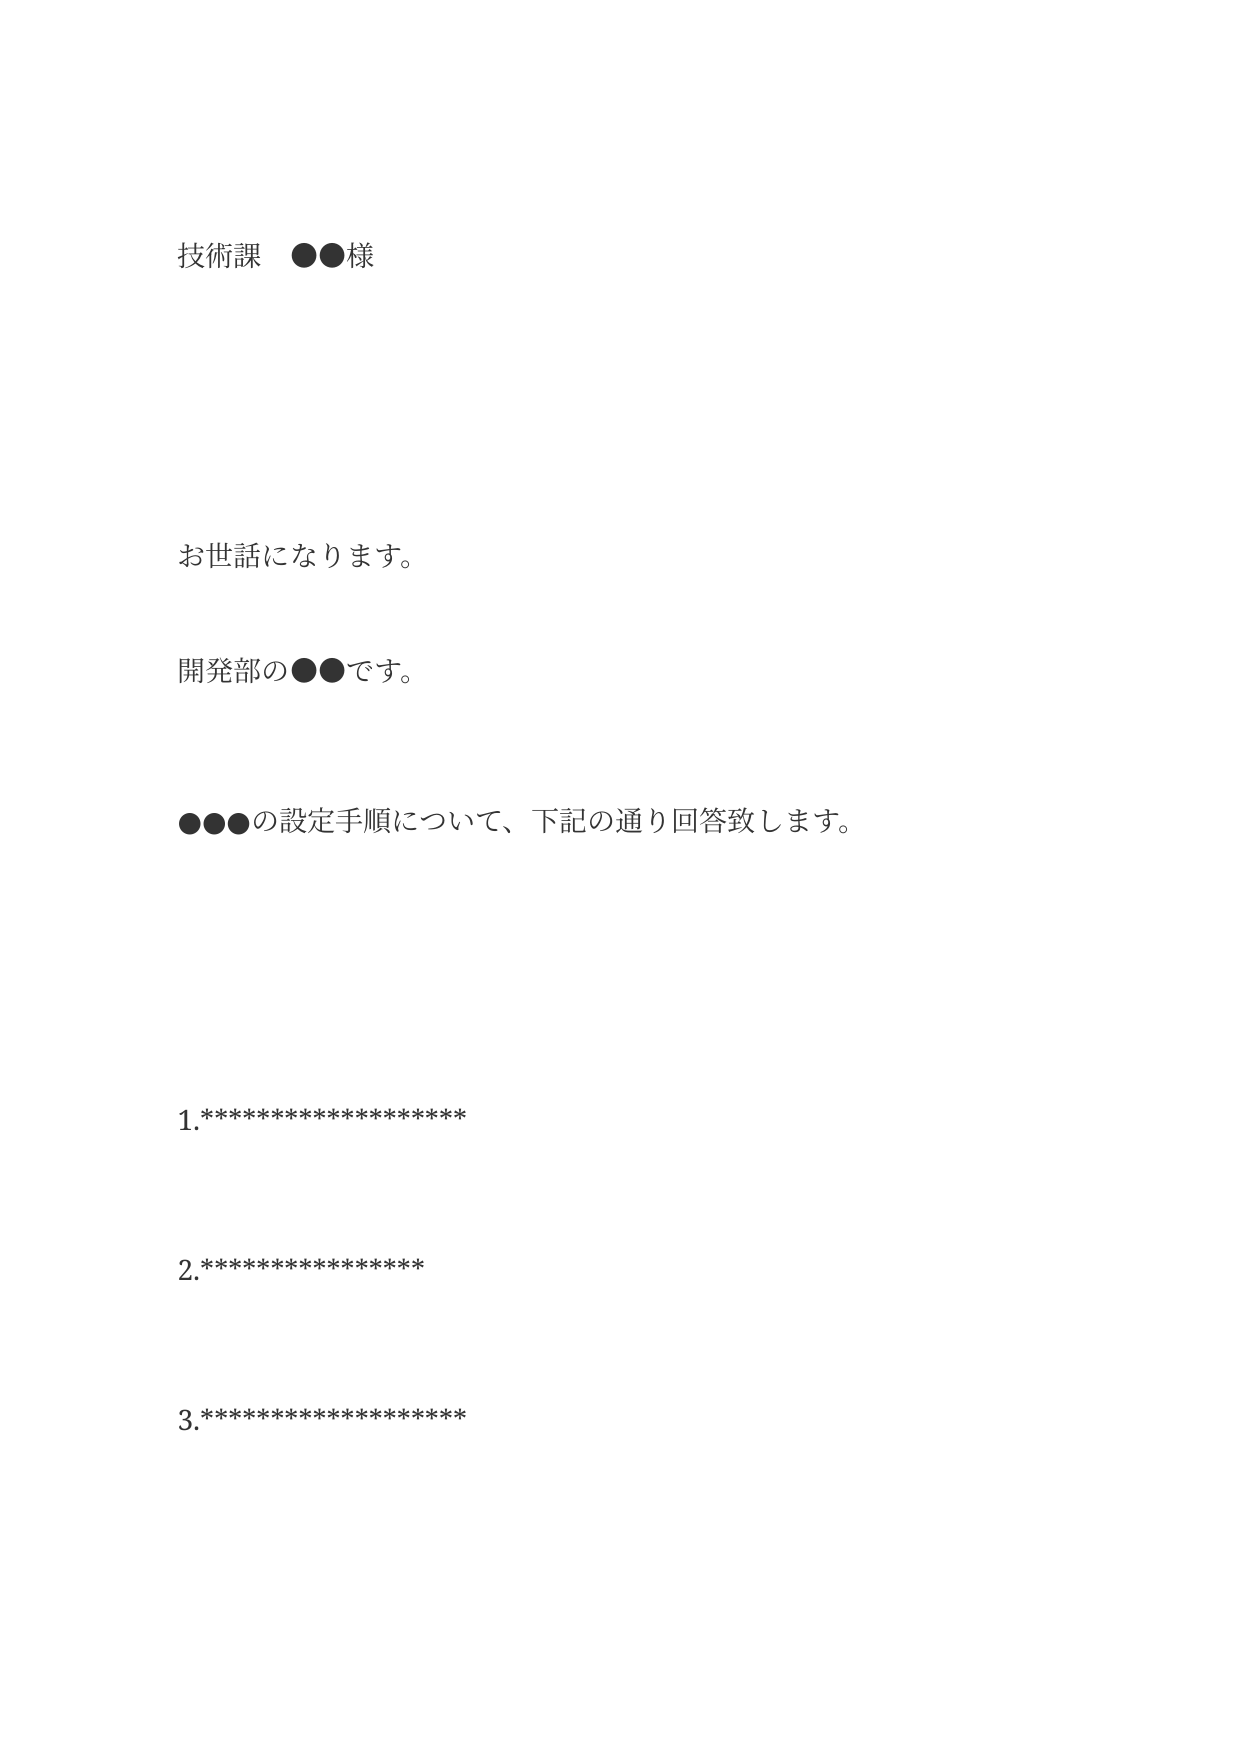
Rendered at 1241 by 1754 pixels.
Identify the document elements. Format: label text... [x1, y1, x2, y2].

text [177, 632, 1063, 1457]
text 技術課 ●●様 お世話になります。 [177, 217, 1063, 592]
